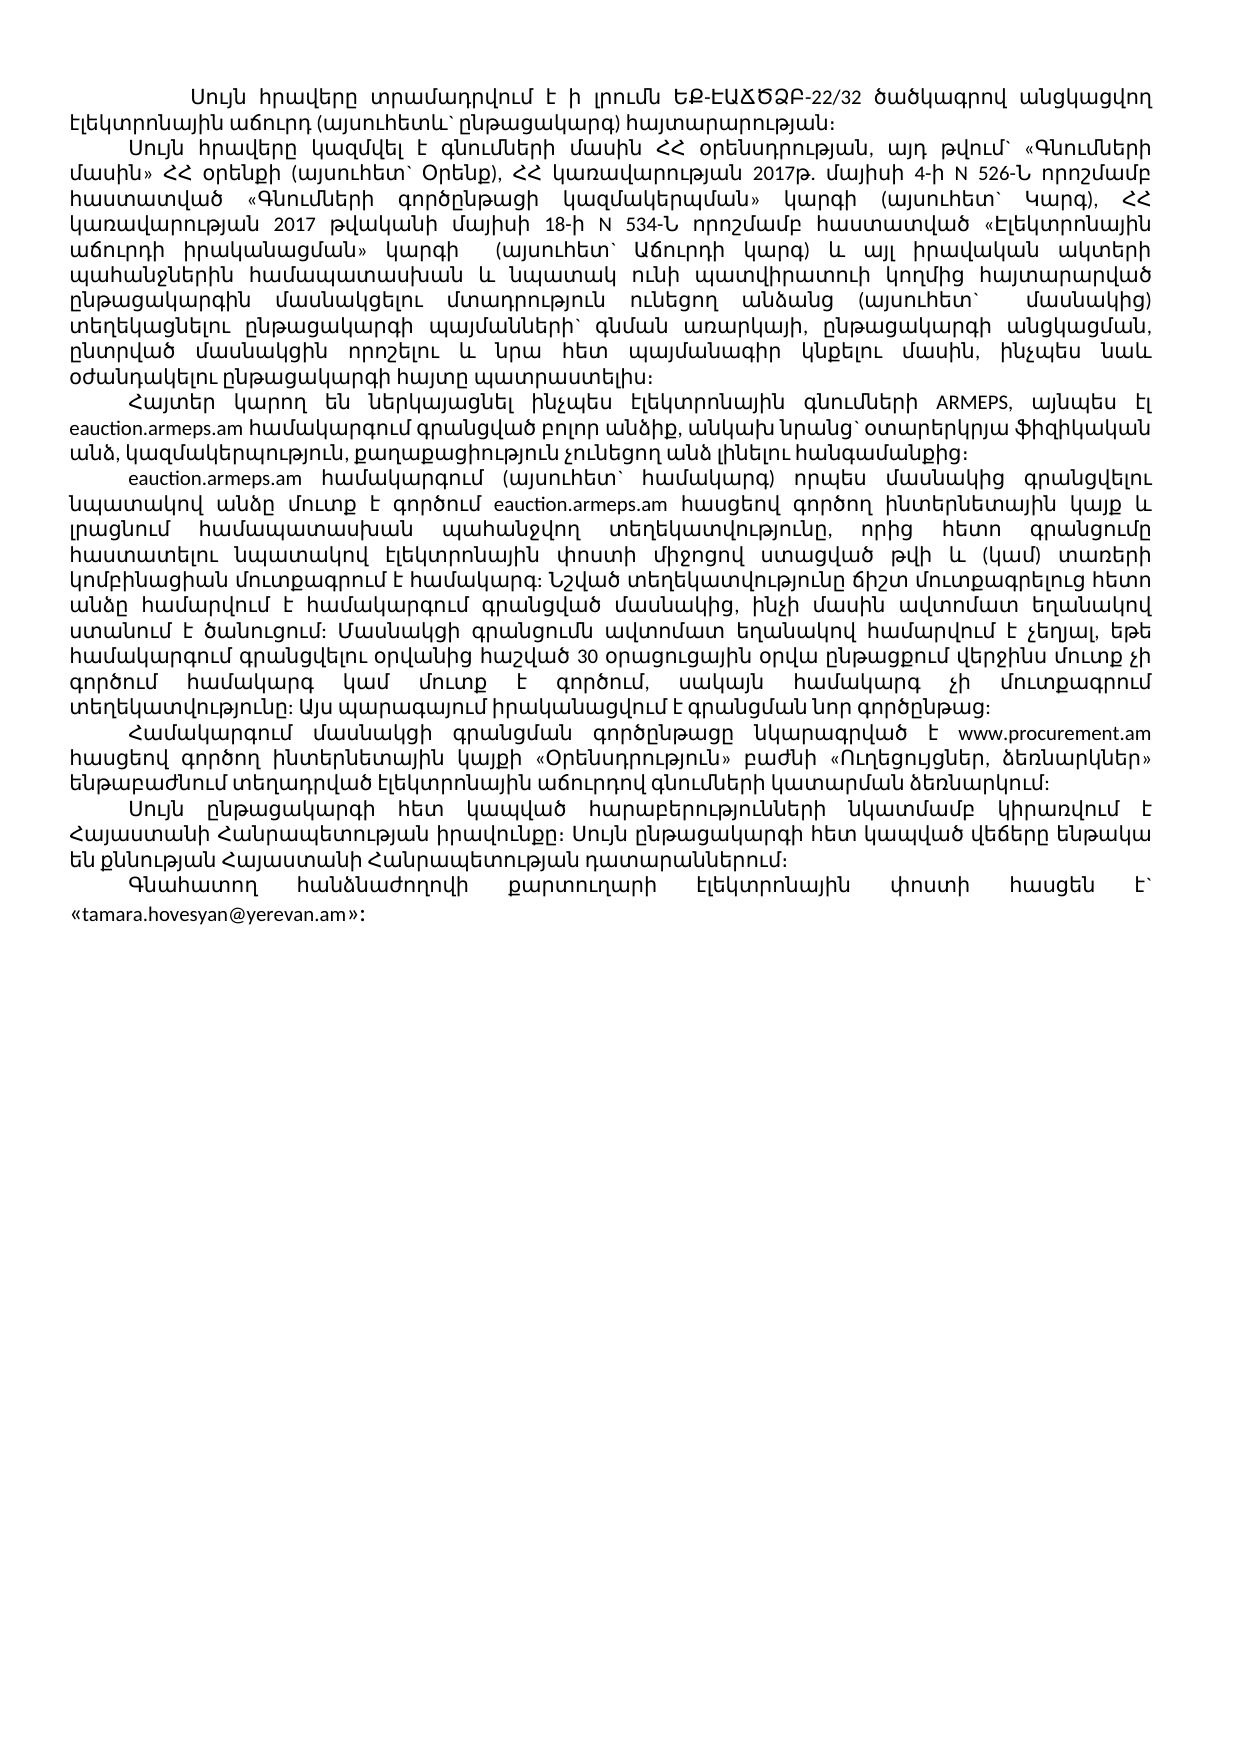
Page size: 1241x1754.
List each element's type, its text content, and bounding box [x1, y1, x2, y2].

text eauction.armeps.am համակարգում (այսուհետ` համակարգ) որպես մասնակից գրանցվելու նպատակով անձը մուտք է գործում eauction.armeps.am հասցեով գործող ինտերնետային կայք և լրացնում համապատասխան պահանջվող տեղեկատվությունը, որից հետո գրանցումը հաստատելու նպատակով էլեկտրոնային փոստի միջոցով ստացված թվի և (կամ) տառերի կոմբինացիան մուտքագրում է համակարգ: Նշված տեղեկատվությունը ճիշտ մուտքագրելուց հետո անձը համարվում է համակարգում գրանցված մասնակից, ինչի մասին ավտոմատ եղանակով ստանում է ծանուցում: Մասնակցի գրանցումն ավտոմատ եղանակով համարվում է չեղյալ, եթե համակարգում գրանցվելու օրվանից հաշված 30 օրացուցային օրվա ընթացքում վերջինս մուտք չի գործում համակարգ կամ մուտք է գործում, սակայն համակարգ չի մուտքագրում տեղեկատվությունը: Այս պարագայում իրականացվում է գրանցման նոր գործընթաց: [69, 466, 1152, 720]
text Համակարգում մասնակցի գրանցման գործընթացը նկարագրված է www.procurement.am հասցեով գործող ինտերնետային կայքի «Օրենսդրություն» բաժնի «Ուղեցույցներ, ձեռնարկներ» ենթաբաժնում տեղադրված էլեկտրոնային աճուրդով գնումների կատարման ձեռնարկում: [69, 720, 1152, 796]
text Սույն ընթացակարգի հետ կապված հարաբերությունների նկատմամբ կիրառվում է Հայաստանի Հանրապետության իրավունքը։ Սույն ընթացակարգի հետ կապված վեճերը ենթակա են քննության Հայաստանի Հանրապետության դատարաններում։ [69, 796, 1152, 872]
text Հայտեր կարող են ներկայացնել ինչպես էլեկտրոնային գնումների ARMEPS, այնպես էլ eauction.armeps.am համակարգում գրանցված բոլոր անձիք, անկախ նրանց` օտարերկրյա ֆիզիկական անձ, կազմակերպություն, քաղաքացիություն չունեցող անձ լինելու հանգամանքից։ [69, 389, 1152, 466]
text Սույն հրավերը տրամադրվում է ի լրումն ԵՔ-ԷԱՃԾՁԲ-22/32 ծածկագրով անցկացվող էլեկտրոնային աճուրդ (այսուհետև` ընթացակարգ) հայտարարության։ [69, 84, 1152, 135]
text Գնահատող հանձնաժողովի քարտուղարի էլեկտրոնային փոստի հասցեն է` «tamara.hovesyan@yerevan.am»: [69, 872, 1152, 928]
text Սույն հրավերը կազմվել է գնումների մասին ՀՀ օրենսդրության, այդ թվում` «Գնումների մասին» ՀՀ օրենքի (այսուհետ` Օրենք), ՀՀ կառավարության 2017թ. մայիսի 4-ի N 526-Ն որոշմամբ հաստատված «Գնումների գործընթացի կազմակերպման» կարգի (այսուհետ` Կարգ), ՀՀ կառավարության 2017 թվականի մայիսի 18-ի N 534-Ն որոշմամբ հաստատված «Էլեկտրոնային աճուրդի իրականացման» կարգի (այսուհետ` Աճուրդի կարգ) և այլ իրավական ակտերի պահանջներին համապատասխան և նպատակ ունի պատվիրատուի կողմից հայտարարված ընթացակարգին մասնակցելու մտադրություն ունեցող անձանց (այսուհետ` մասնակից) տեղեկացնելու ընթացակարգի պայմանների` գնման առարկայի, ընթացակարգի անցկացման, ընտրված մասնակցին որոշելու և նրա հետ պայմանագիր կնքելու մասին, ինչպես նաև օժանդակելու ընթացակարգի հայտը պատրաստելիս։ [69, 135, 1152, 389]
